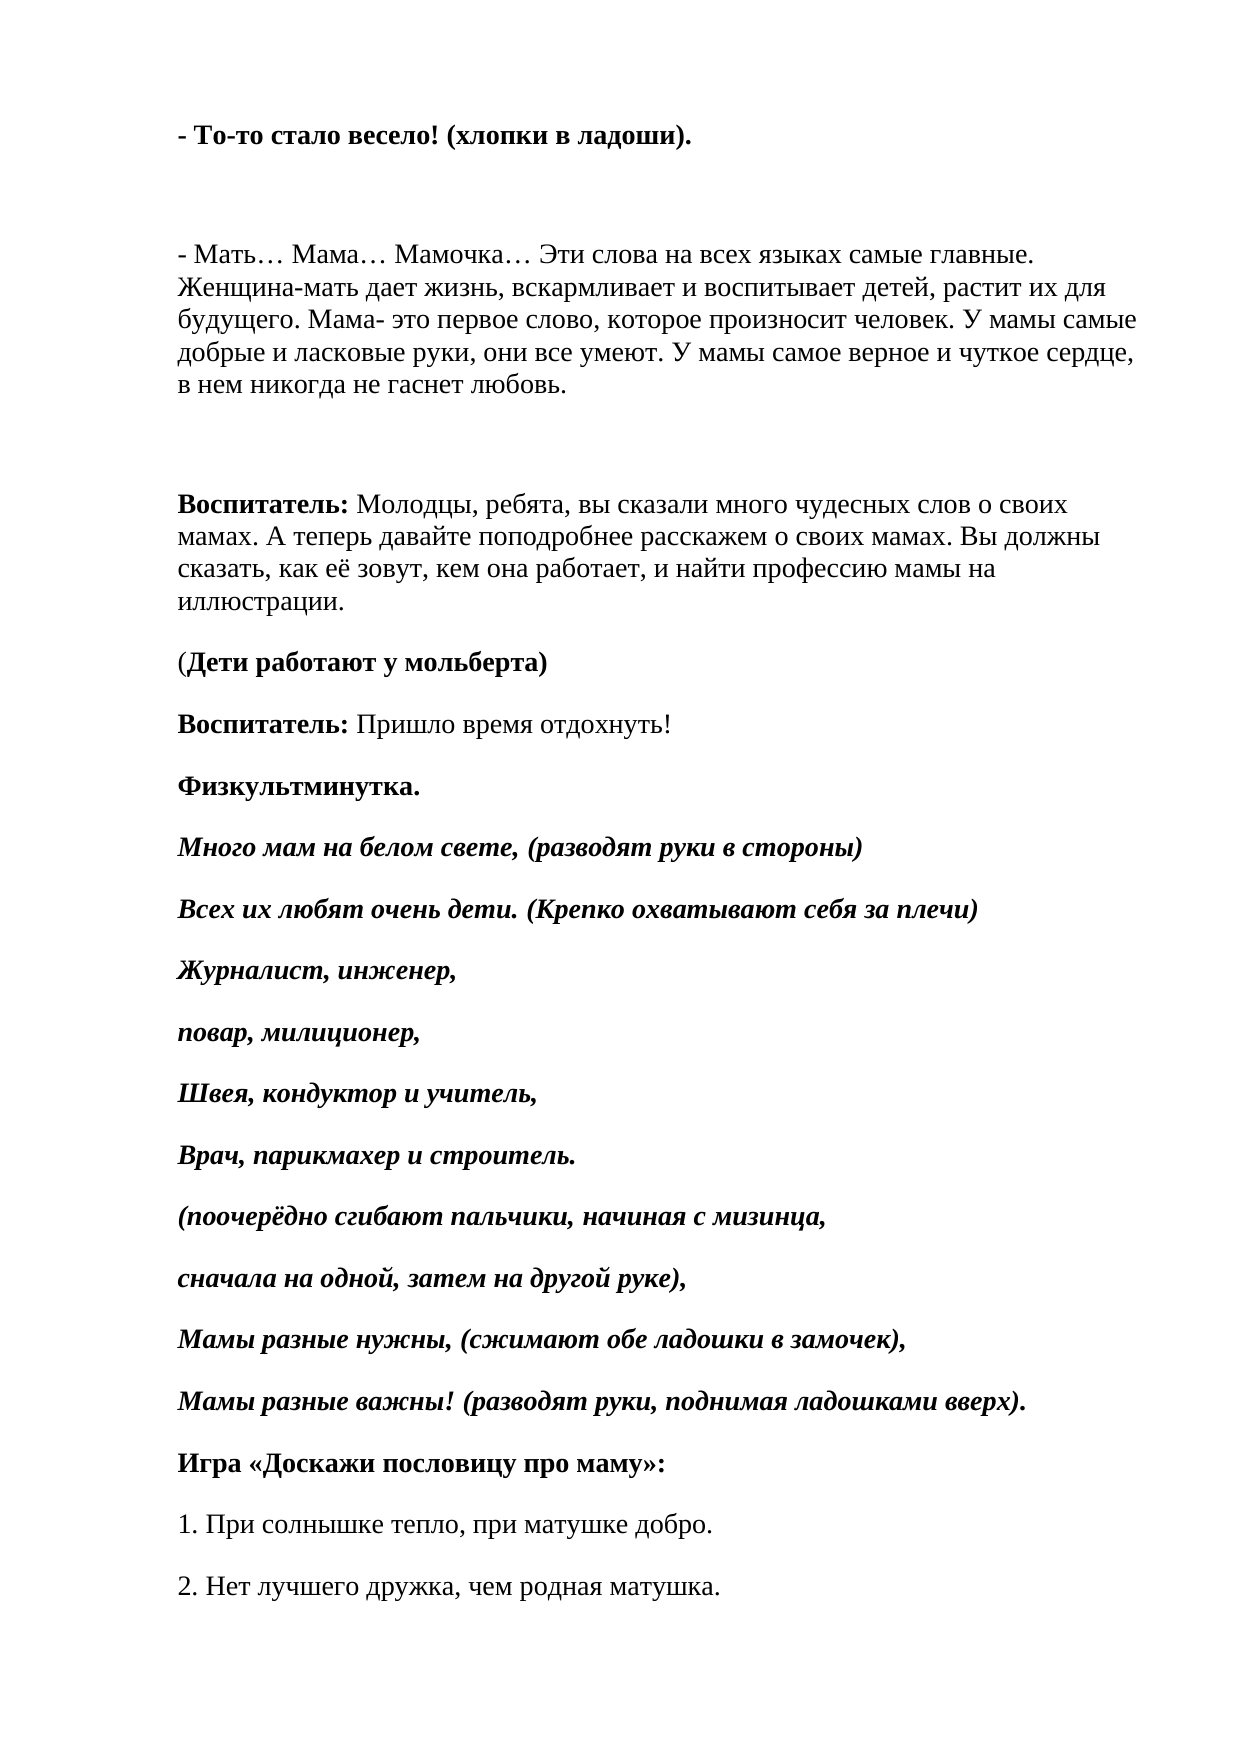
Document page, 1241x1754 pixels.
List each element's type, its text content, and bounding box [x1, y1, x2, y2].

text Всех их любят очень дети. (Крепко охватывают себя за плечи) [177, 892, 1152, 924]
text Врач, парикмахер и строитель. [177, 1138, 1152, 1170]
text 2. Нет лучшего дружка, чем родная матушка. [177, 1569, 1152, 1601]
text (Дети работают у мольберта) [177, 645, 1152, 678]
text (поочерёдно сгибают пальчики, начиная с мизинца, [177, 1199, 1152, 1232]
text Журналист, инженер, [177, 953, 1152, 986]
text Игра «Доскажи пословицу про маму»: [177, 1446, 1152, 1478]
text Воспитатель: Пришло время отдохнуть! [177, 707, 1152, 739]
text 1. При солнышке тепло, при матушке добро. [177, 1507, 1152, 1540]
text Физкультминутка. [177, 768, 1152, 801]
text - То-то стало весело! (хлопки в ладоши). [177, 118, 1152, 151]
text повар, милиционер, [177, 1015, 1152, 1047]
text сначала на одной, затем на другой руке), [177, 1261, 1152, 1293]
text Много мам на белом свете, (разводят руки в стороны) [177, 830, 1152, 862]
text - Мать… Мама… Мамочка… Эти слова на всех языках самые главные. Женщина-мать дает жизнь, вскармливает и воспитывает детей, растит их для будущего. Мама- это первое слово, которое произносит человек. У мамы самые добрые и ласковые руки, они все умеют. У мамы самое верное и чуткое сердце, в нем никогда не гаснет любовь. [177, 238, 1152, 399]
text Мамы разные важны! (разводят руки, поднимая ладошками вверх). [177, 1384, 1152, 1417]
text Мамы разные нужны, (сжимают обе ладошки в замочек), [177, 1323, 1152, 1355]
text Швея, кондуктор и учитель, [177, 1076, 1152, 1109]
text Воспитатель: Молодцы, ребята, вы сказали много чудесных слов о своих мамах. А теперь давайте поподробнее расскажем о своих мамах. Вы должны сказать, как её зовут, кем она работает, и найти профессию мамы на иллюстрации. [177, 487, 1152, 616]
